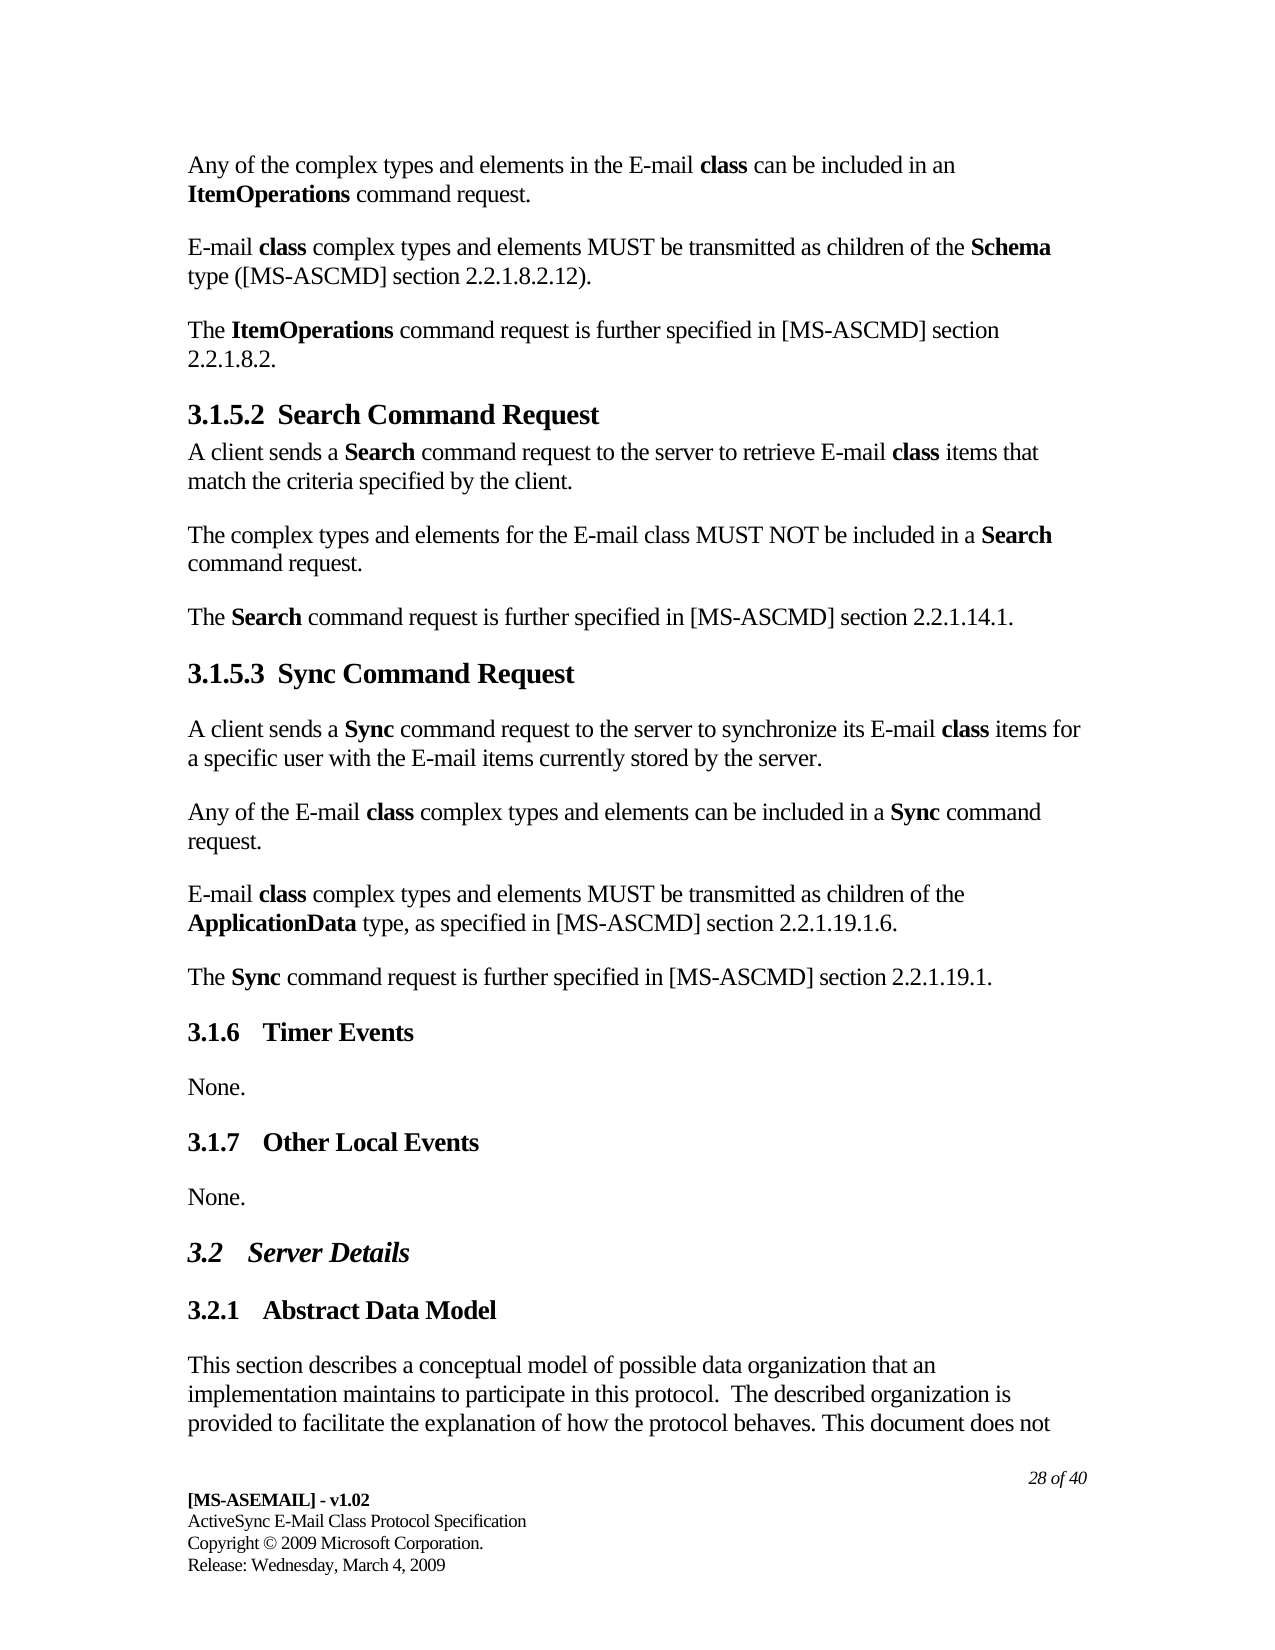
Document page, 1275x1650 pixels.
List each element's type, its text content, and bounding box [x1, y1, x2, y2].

subtitle Search Command Request [187, 397, 1087, 431]
subtitle Timer Events [187, 1016, 1087, 1047]
text The complex types and elements for the E-mail class MUST NOT be included in a Search command request. [187, 520, 1087, 577]
text None. [187, 1182, 1087, 1211]
text The Search command request is further specified in [MS-ASCMD] section 2.2.1.14.1. [187, 602, 1087, 631]
text The ItemOperations command request is further specified in [MS-ASCMD] section 2.2.1.8.2. [187, 315, 1087, 372]
subtitle Server Details [187, 1236, 1087, 1269]
text A client sends a Search command request to the server to retrieve E-mail class items that match the criteria specified by the client. [187, 437, 1087, 495]
subtitle Other Local Events [187, 1126, 1087, 1157]
text A client sends a Sync command request to the server to synchronize its E-mail class items for a specific user with the E-mail items currently stored by the server. [187, 714, 1087, 772]
subtitle Abstract Data Model [187, 1294, 1087, 1325]
text Any of the E-mail class complex types and elements can be included in a Sync command request. [187, 797, 1087, 854]
text E-mail class complex types and elements MUST be transmitted as children of the ApplicationData type, as specified in [MS-ASCMD] section 2.2.1.19.1.6. [187, 879, 1087, 937]
text E-mail class complex types and elements MUST be transmitted as children of the Schema type ([MS-ASCMD] section 2.2.1.8.2.12). [187, 232, 1087, 290]
text The Sync command request is further specified in [MS-ASCMD] section 2.2.1.19.1. [187, 962, 1087, 991]
text None. [187, 1072, 1087, 1101]
subtitle Sync Command Request [187, 656, 1087, 689]
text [187, 1350, 1087, 1437]
text Any of the complex types and elements in the E-mail class can be included in an ItemOperations command request. [187, 150, 1087, 207]
